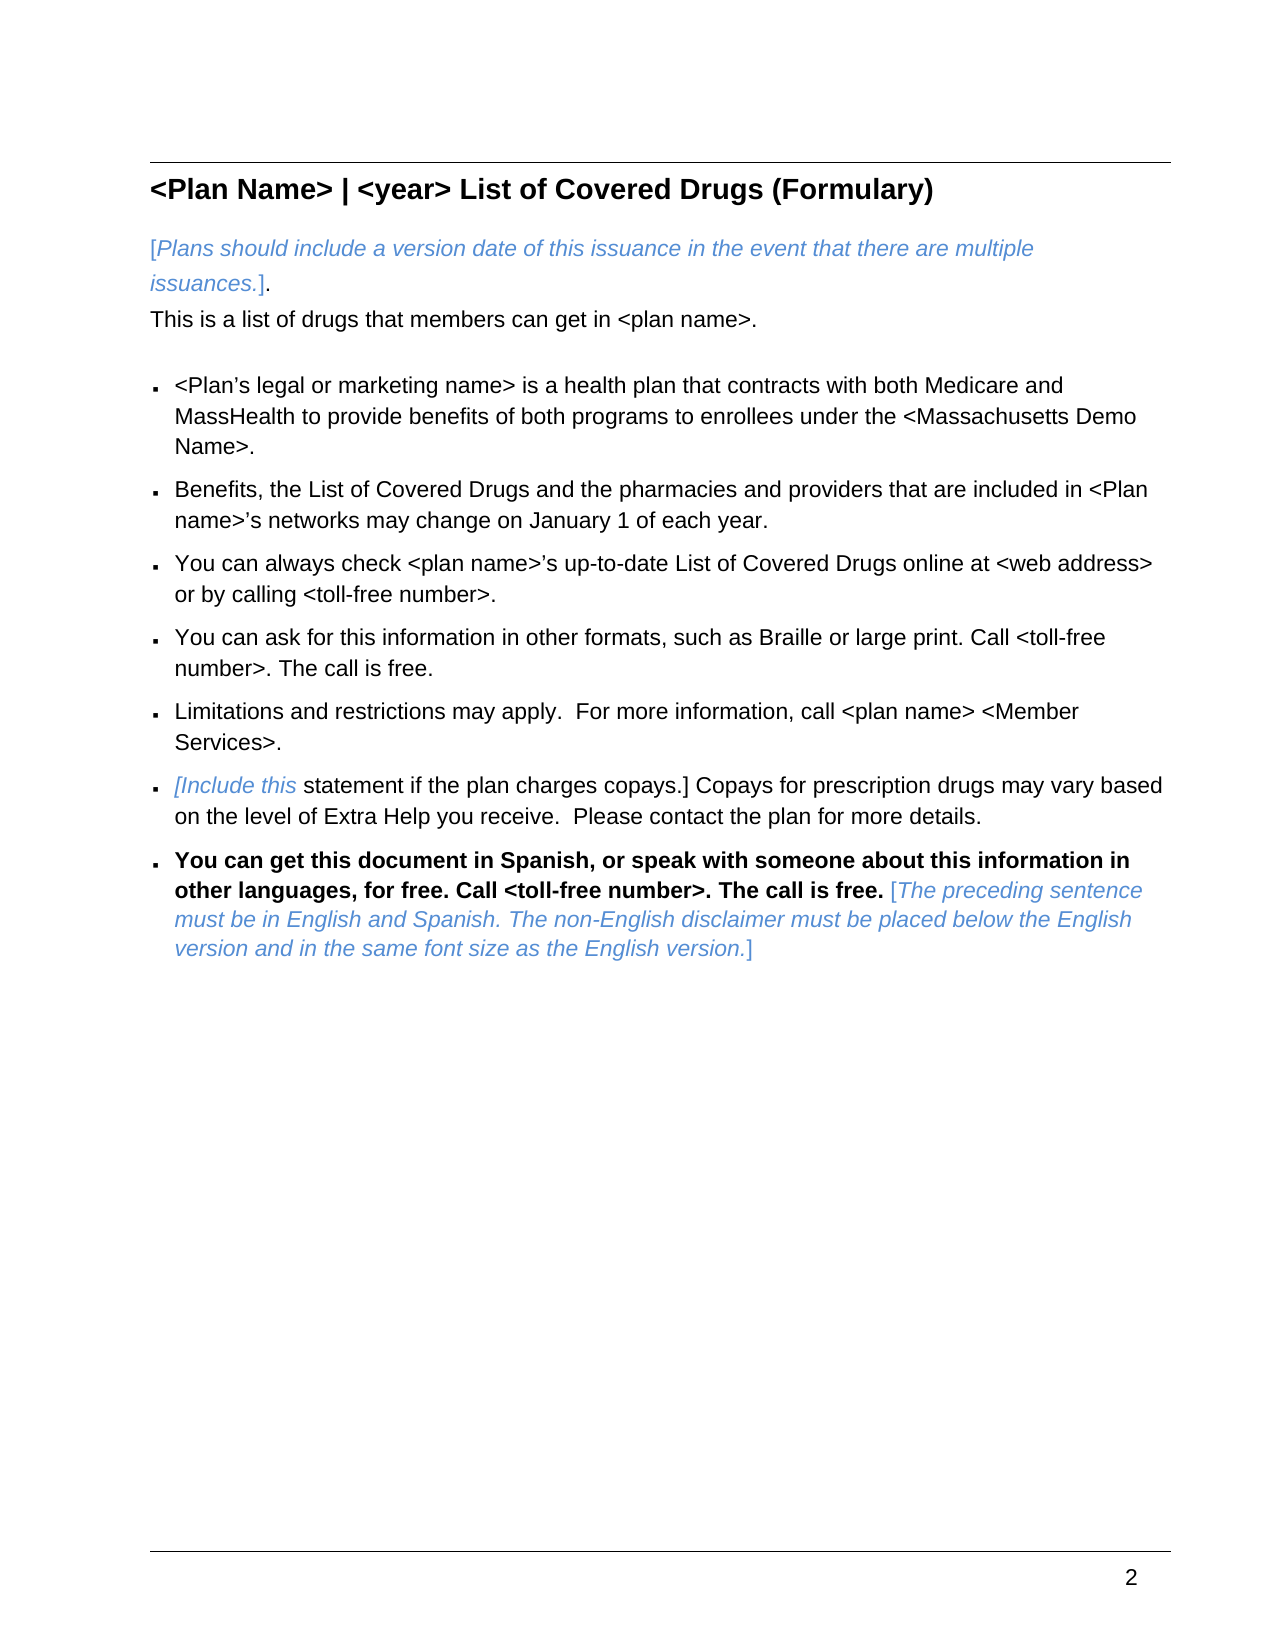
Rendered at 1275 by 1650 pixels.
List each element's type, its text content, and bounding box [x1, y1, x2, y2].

subtitle <Plan Name> | <year> List of Covered Drugs (Formulary) [150, 163, 1171, 207]
text You can ask for this information in other formats, such as Braille or large print. Call <toll-free number>. The call is free. [152, 624, 1171, 681]
text <Plan’s legal or marketing name> is a health plan that contracts with both Medicare and MassHealth to provide benefits of both programs to enrollees under the <Massachusetts Demo Name>. [152, 372, 1171, 459]
text [Include this statement if the plan charges copays.] Copays for prescription drugs may vary based on the level of Extra Help you receive. Please contact the plan for more details. [152, 772, 1171, 829]
text You can always check <plan name>’s up-to-date List of Covered Drugs online at <web address> or by calling <toll-free number>. [152, 550, 1171, 607]
text Benefits, the List of Covered Drugs and the pharmacies and providers that are included in <Plan name>’s networks may change on January 1 of each year. [152, 476, 1171, 533]
text This is a list of drugs that members can get in <plan name>. [150, 299, 1096, 334]
text Limitations and restrictions may apply. For more information, call <plan name> <Member Services>. [152, 698, 1171, 755]
text You can get this document in Spanish, or speak with someone about this information in other languages, for free. Call <toll-free number>. The call is free. [The preceding sentence must be in English and Spanish. The non-English disclaimer must be placed below the English version and in the same font size as the English version.] [152, 846, 1171, 962]
text [Plans should include a version date of this issuance in the event that there are multiple issuances.]. [150, 228, 1096, 299]
